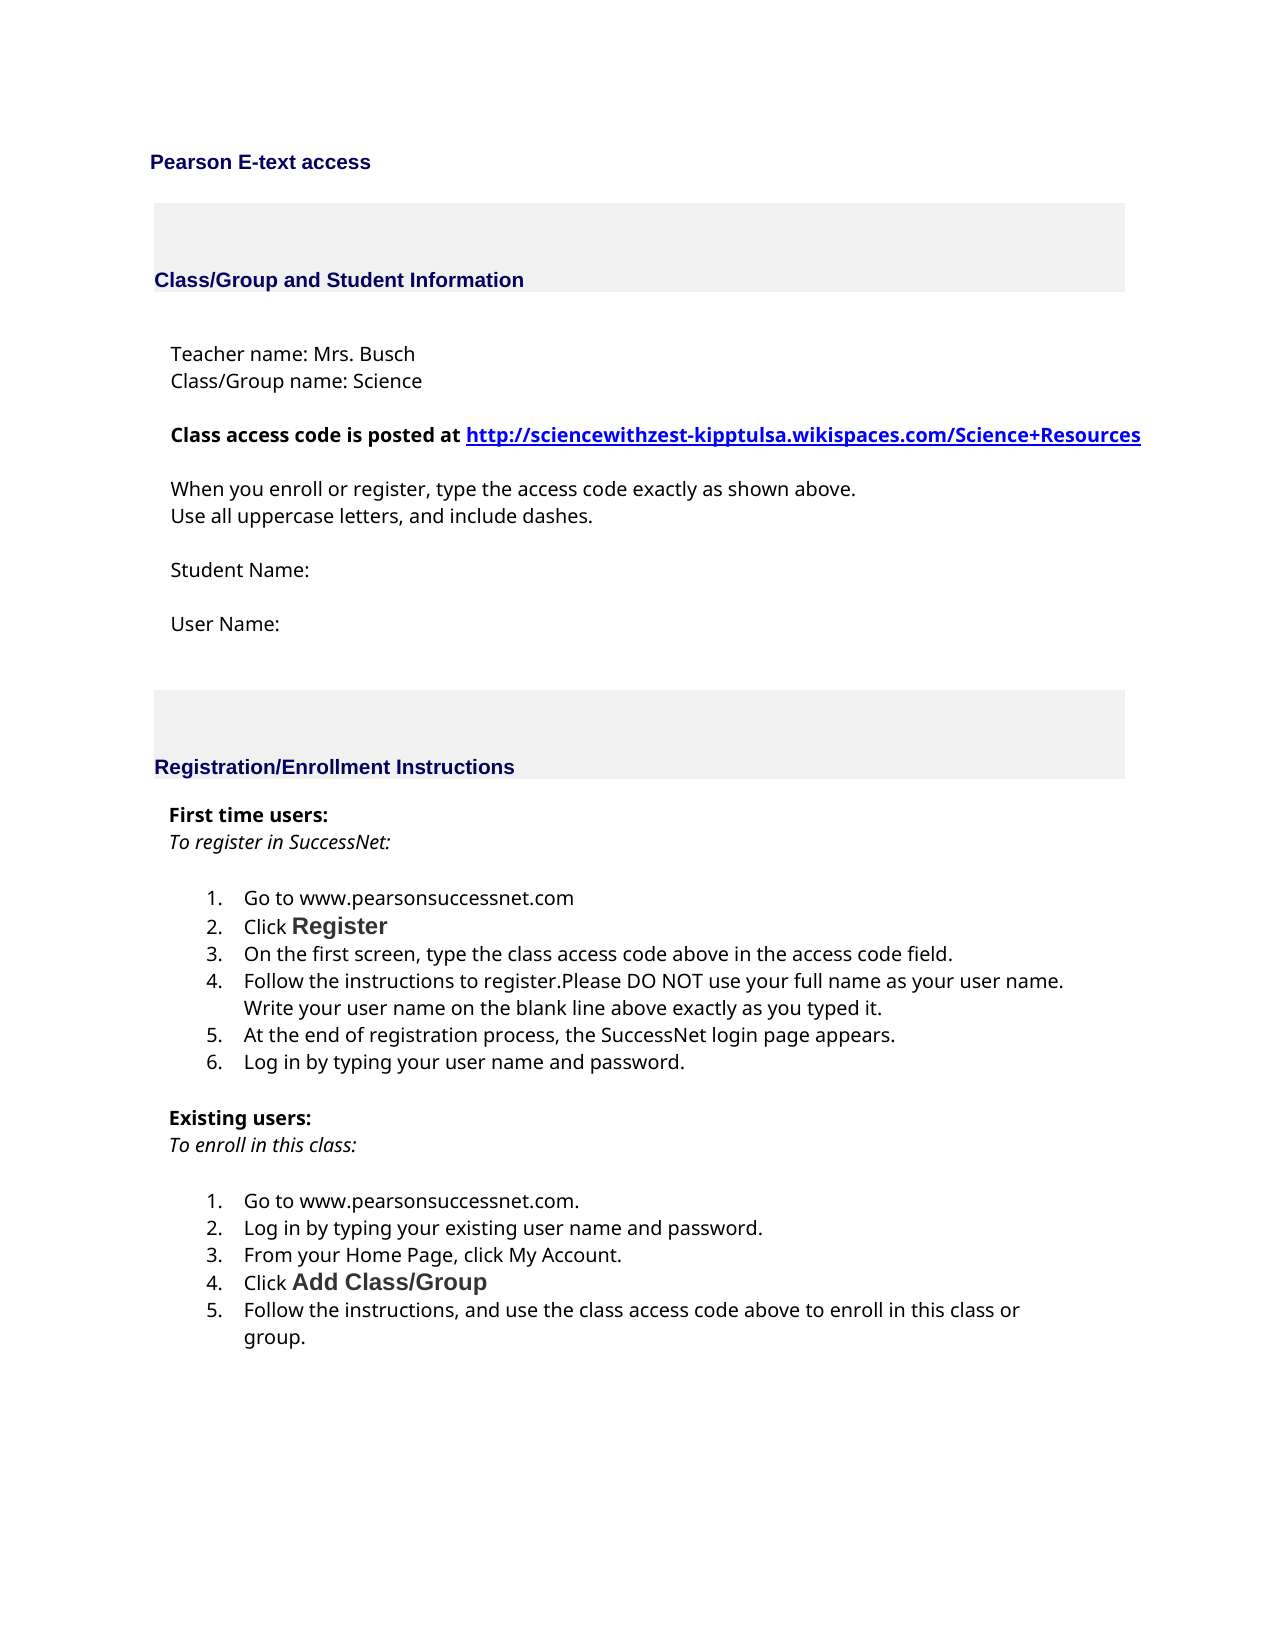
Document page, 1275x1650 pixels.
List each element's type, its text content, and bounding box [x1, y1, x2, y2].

text Class/Group and Student Information [154, 203, 1125, 292]
text Pearson E-text access [150, 150, 1125, 174]
table_header Teacher name: Mrs. Busch Class/Group name: Science Class access code is posted at http://sciencewithzest-kipptulsa.wikispaces.com/Science+Resources When you enroll or register, type the access code exactly as shown above. Use all uppercase letters, and include dashes. Student Name: User Name: [150, 313, 1145, 637]
text Registration/Enrollment Instructions [154, 690, 1125, 779]
table_header First time users: To register in SuccessNet: Go to www.pearsonsuccessnet.com Click Register On the first screen, type the class access code above in the access code field. Follow the instructions to register.Please DO NOT use your full name as your user name. Write your user name on the blank line above exactly as you typed it. At the end of registration process, the SuccessNet login page appears. Log in by typing your user name and password. Existing users: To enroll in this class: Go to www.pearsonsuccessnet.com. Log in by typing your existing user name and password. From your Home Page, click My Account. Click Add Class/Group Follow the instructions, and use the class access code above to enroll in this class or group. [149, 800, 1089, 1381]
